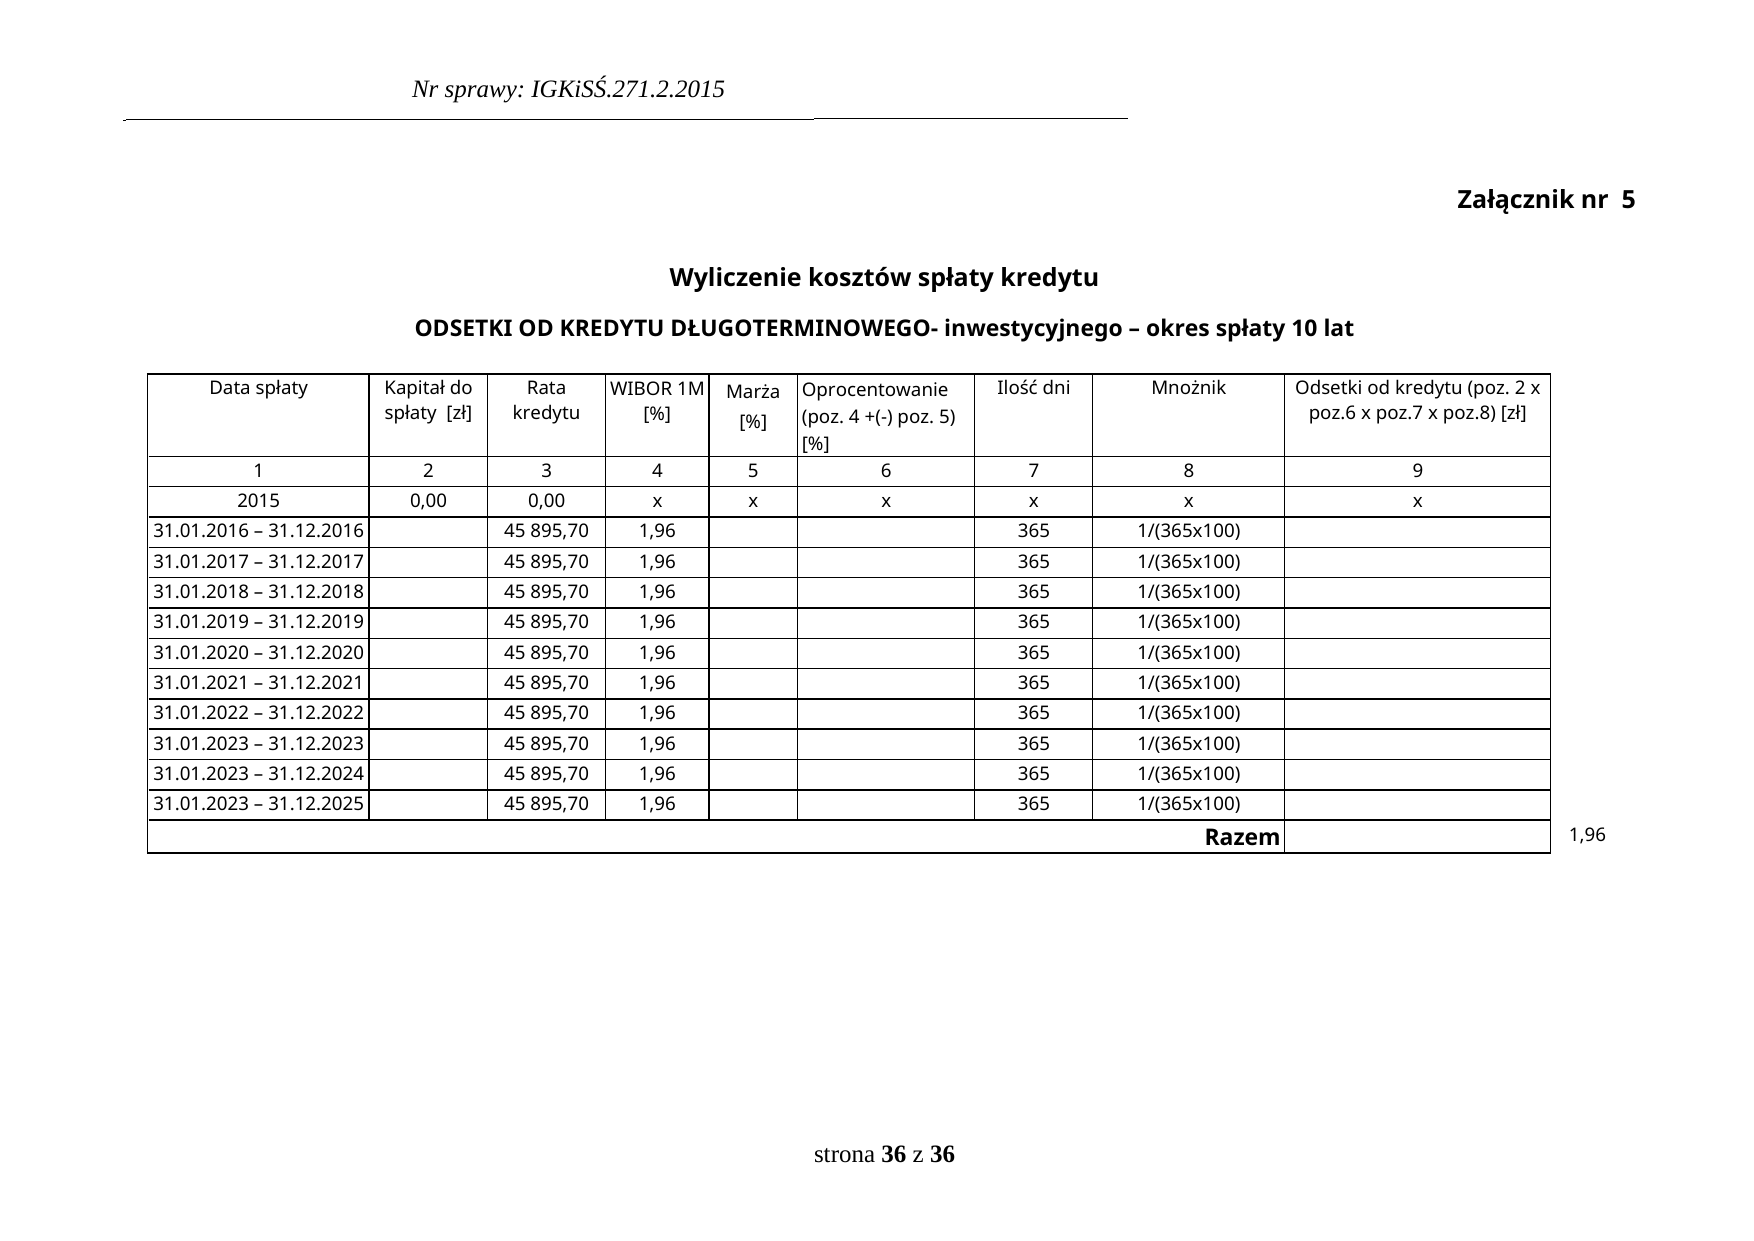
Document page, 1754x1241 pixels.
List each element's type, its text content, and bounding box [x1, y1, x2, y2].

table_cell [798, 609, 974, 637]
table_cell 31.01.2020 – 31.12.2020 [148, 639, 368, 668]
table_cell [710, 791, 797, 819]
table_cell 45 895,70 [488, 791, 605, 819]
table_cell 31.01.2022 – 31.12.2022 [148, 699, 368, 728]
table_header Mnożnik [1093, 375, 1284, 456]
table_cell 31.01.2019 – 31.12.2019 [148, 608, 368, 637]
table_cell 1,96 [606, 669, 708, 698]
table_cell 365 [975, 639, 1092, 668]
table_cell 365 [975, 578, 1092, 607]
table_cell [1285, 730, 1550, 759]
table_cell [710, 518, 797, 546]
table_cell 5 [710, 457, 797, 486]
table_cell x [606, 487, 708, 516]
table_cell 1,96 [606, 760, 708, 789]
table_header WIBOR 1M [%] [606, 375, 708, 456]
table_cell 3 [488, 457, 605, 486]
table_cell [798, 700, 974, 728]
table_cell 31.01.2016 – 31.12.2016 [148, 517, 368, 546]
table_cell [1285, 578, 1550, 607]
table_cell [710, 700, 797, 728]
table_cell [710, 669, 797, 698]
text Wyliczenie kosztów spłaty kredytu [133, 260, 1636, 294]
table_cell [798, 639, 974, 668]
table_cell Razem [148, 820, 1284, 852]
table_cell [798, 578, 974, 607]
table_cell 45 895,70 [488, 609, 605, 637]
table_cell 31.01.2018 – 31.12.2018 [148, 578, 368, 607]
table_cell [710, 760, 797, 789]
table_cell 1/(365x100) [1093, 639, 1284, 668]
table_cell 1/(365x100) [1093, 791, 1284, 819]
table_cell [1285, 700, 1550, 728]
table_cell 0,00 [488, 487, 605, 516]
table_cell 1,96 [1551, 819, 1624, 852]
table_cell [1285, 760, 1550, 789]
table_cell 1,96 [606, 791, 708, 819]
table_cell 1/(365x100) [1093, 760, 1284, 789]
table_cell 1,96 [606, 518, 708, 546]
table_cell [710, 548, 797, 577]
table_cell [710, 730, 797, 759]
table_cell [370, 669, 487, 698]
table_cell 1/(365x100) [1093, 548, 1284, 577]
table_cell 1,96 [606, 700, 708, 728]
table_header Data spłaty [148, 375, 368, 456]
table_cell x [798, 487, 974, 516]
table_cell x [710, 487, 797, 516]
table_cell 31.01.2023 – 31.12.2025 [148, 790, 368, 819]
table_cell 45 895,70 [488, 700, 605, 728]
table_cell 365 [975, 791, 1092, 819]
table_cell [798, 791, 974, 819]
table_cell 2015 [148, 487, 368, 516]
table_cell [370, 609, 487, 637]
table_cell 365 [975, 609, 1092, 637]
table_cell [370, 760, 487, 789]
table_cell 31.01.2017 – 31.12.2017 [148, 548, 368, 577]
table_cell [1285, 639, 1550, 668]
table_cell [710, 578, 797, 607]
table_cell 45 895,70 [488, 730, 605, 759]
table_cell 1,96 [606, 730, 708, 759]
table_cell [370, 791, 487, 819]
table_cell 31.01.2023 – 31.12.2024 [148, 760, 368, 789]
table_cell [1285, 518, 1550, 546]
table_header Oprocentowanie (poz. 4 +(-) poz. 5) [%] [798, 375, 974, 456]
table_cell 365 [975, 518, 1092, 546]
table_cell 1,96 [606, 548, 708, 577]
text ODSETKI OD KREDYTU DŁUGOTERMINOWEGO- inwestycyjnego – okres spłaty 10 lat [133, 312, 1636, 343]
table_cell 31.01.2023 – 31.12.2023 [148, 729, 368, 759]
table_cell [370, 518, 487, 546]
table_cell 1/(365x100) [1093, 609, 1284, 637]
table_cell 31.01.2021 – 31.12.2021 [148, 669, 368, 698]
table_cell [798, 760, 974, 789]
table_cell 1/(365x100) [1093, 669, 1284, 698]
table_cell 365 [975, 730, 1092, 759]
table_cell [1285, 548, 1550, 577]
table_cell 45 895,70 [488, 518, 605, 546]
table_cell 2 [370, 457, 487, 486]
table_cell [798, 548, 974, 577]
table_cell 45 895,70 [488, 669, 605, 698]
table_cell [370, 639, 487, 668]
table_cell [1285, 791, 1550, 819]
table_cell 7 [975, 457, 1092, 486]
table_cell 365 [975, 669, 1092, 698]
table_header Odsetki od kredytu (poz. 2 x poz.6 x poz.7 x poz.8) [zł] [1285, 375, 1550, 456]
table_cell 0,00 [370, 487, 487, 516]
table_cell [370, 548, 487, 577]
table_cell 45 895,70 [488, 760, 605, 789]
table_cell 1,96 [606, 609, 708, 637]
table_cell 45 895,70 [488, 578, 605, 607]
table_cell [710, 639, 797, 668]
table_cell [1285, 609, 1550, 637]
table_cell [370, 730, 487, 759]
table_cell 6 [798, 457, 974, 486]
table_cell 365 [975, 548, 1092, 577]
table_cell 1/(365x100) [1093, 578, 1284, 607]
table_cell 365 [975, 760, 1092, 789]
table_cell 1/(365x100) [1093, 700, 1284, 728]
table_cell x [975, 487, 1092, 516]
table_cell x [1285, 487, 1550, 516]
table_cell [1285, 669, 1550, 698]
table_cell 45 895,70 [488, 639, 605, 668]
table_cell [798, 518, 974, 546]
table_cell 1,96 [606, 578, 708, 607]
table_cell [370, 578, 487, 607]
table_cell [798, 730, 974, 759]
table_cell 1 [148, 457, 368, 486]
table_cell [1285, 821, 1550, 852]
table_header Rata kredytu [488, 375, 605, 456]
text Załącznik nr 5 [133, 182, 1636, 216]
table_header Kapitał do spłaty [zł] [370, 375, 487, 456]
table_cell [798, 669, 974, 698]
table_cell 365 [975, 700, 1092, 728]
table_cell 9 [1285, 457, 1550, 486]
table_cell 4 [606, 457, 708, 486]
table_cell x [1093, 487, 1284, 516]
table_cell 45 895,70 [488, 548, 605, 577]
table_cell 1,96 [606, 639, 708, 668]
table_cell [370, 700, 487, 728]
table_cell 1/(365x100) [1093, 730, 1284, 759]
table_cell [710, 609, 797, 637]
table_cell 8 [1093, 457, 1284, 486]
table_cell 1/(365x100) [1093, 518, 1284, 546]
table_header Ilość dni [975, 375, 1092, 456]
table_header Marża [%] [710, 375, 797, 456]
